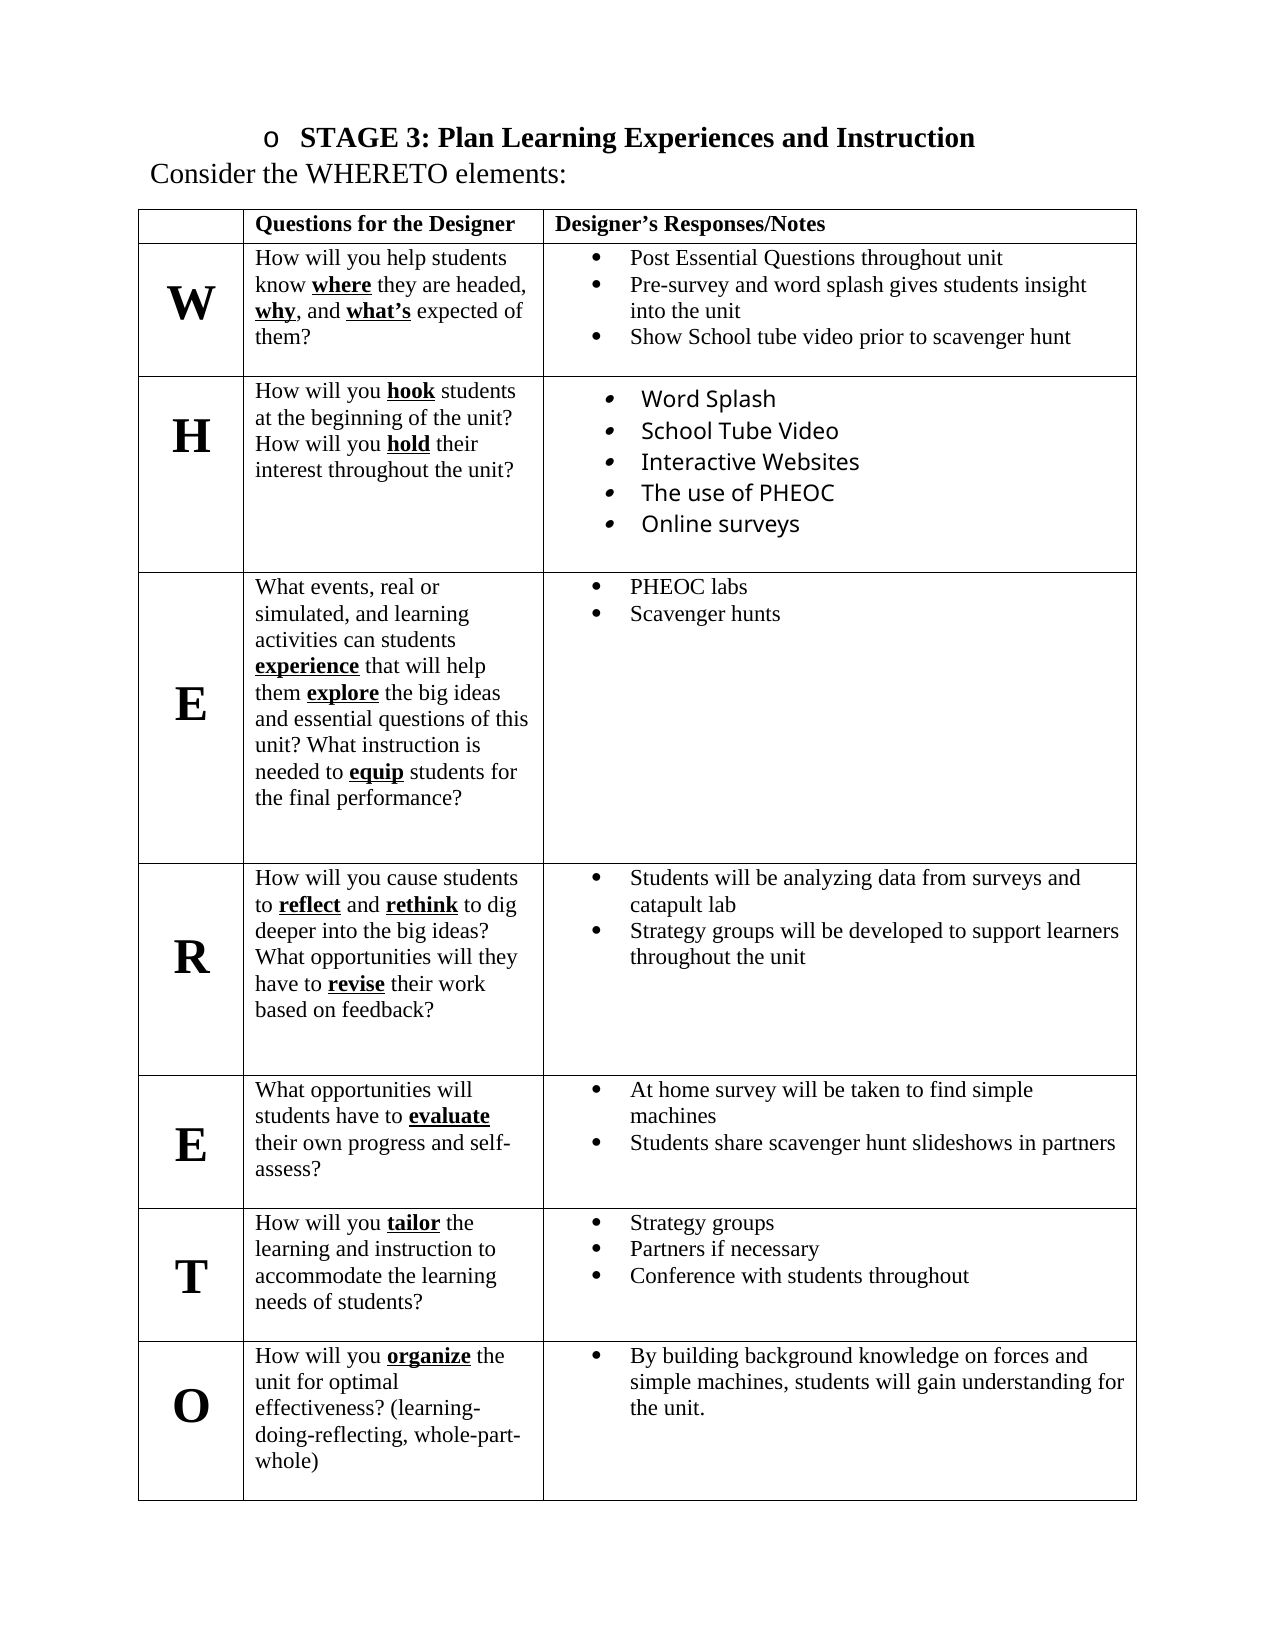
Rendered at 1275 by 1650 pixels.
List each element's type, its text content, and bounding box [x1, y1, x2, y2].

table_cell Post Essential Questions throughout unit Pre-survey and word splash gives students insight into the unit Show School tube video prior to scavenger hunt [544, 244, 1136, 376]
table_cell O [139, 1342, 243, 1500]
table_cell How will you hook students at the beginning of the unit? How will you hold their interest throughout the unit? [244, 377, 543, 572]
table_cell PHEOC labs Scavenger hunts [544, 573, 1136, 863]
table_cell What opportunities will students have to evaluate their own progress and self-assess? [244, 1076, 543, 1208]
text Consider the WHERETO elements: [150, 156, 1125, 189]
list STAGE 3: Plan Learning Experiences and Instruction [262, 120, 1125, 156]
table_cell E [139, 573, 243, 863]
table_cell R [139, 864, 243, 1075]
table_cell By building background knowledge on forces and simple machines, students will gain understanding for the unit. [544, 1342, 1136, 1500]
table_cell Word Splash School Tube Video Interactive Websites The use of PHEOC Online surveys [544, 377, 1136, 572]
table_cell At home survey will be taken to find simple machines Students share scavenger hunt slideshows in partners [544, 1076, 1136, 1208]
table_cell What events, real or simulated, and learning activities can students experience that will help them explore the big ideas and essential questions of this unit? What instruction is needed to equip students for the final performance? [244, 573, 543, 863]
table_header [139, 210, 243, 243]
table_cell E [139, 1076, 243, 1208]
table_cell How will you cause students to reflect and rethink to dig deeper into the big ideas? What opportunities will they have to revise their work based on feedback? [244, 864, 543, 1075]
table_cell How will you organize the unit for optimal effectiveness? (learning-doing-reflecting, whole-part-whole) [244, 1342, 543, 1500]
table_cell How will you help students know where they are headed, why, and what’s expected of them? [244, 244, 543, 376]
table_cell How will you tailor the learning and instruction to accommodate the learning needs of students? [244, 1209, 543, 1341]
table_cell W [139, 244, 243, 376]
table_cell T [139, 1209, 243, 1341]
table_cell Strategy groups Partners if necessary Conference with students throughout [544, 1209, 1136, 1341]
table_header Questions for the Designer [244, 210, 543, 243]
table_cell Students will be analyzing data from surveys and catapult lab Strategy groups will be developed to support learners throughout the unit [544, 864, 1136, 1075]
table_cell H [139, 377, 243, 572]
table_header Designer’s Responses/Notes [544, 210, 1136, 243]
